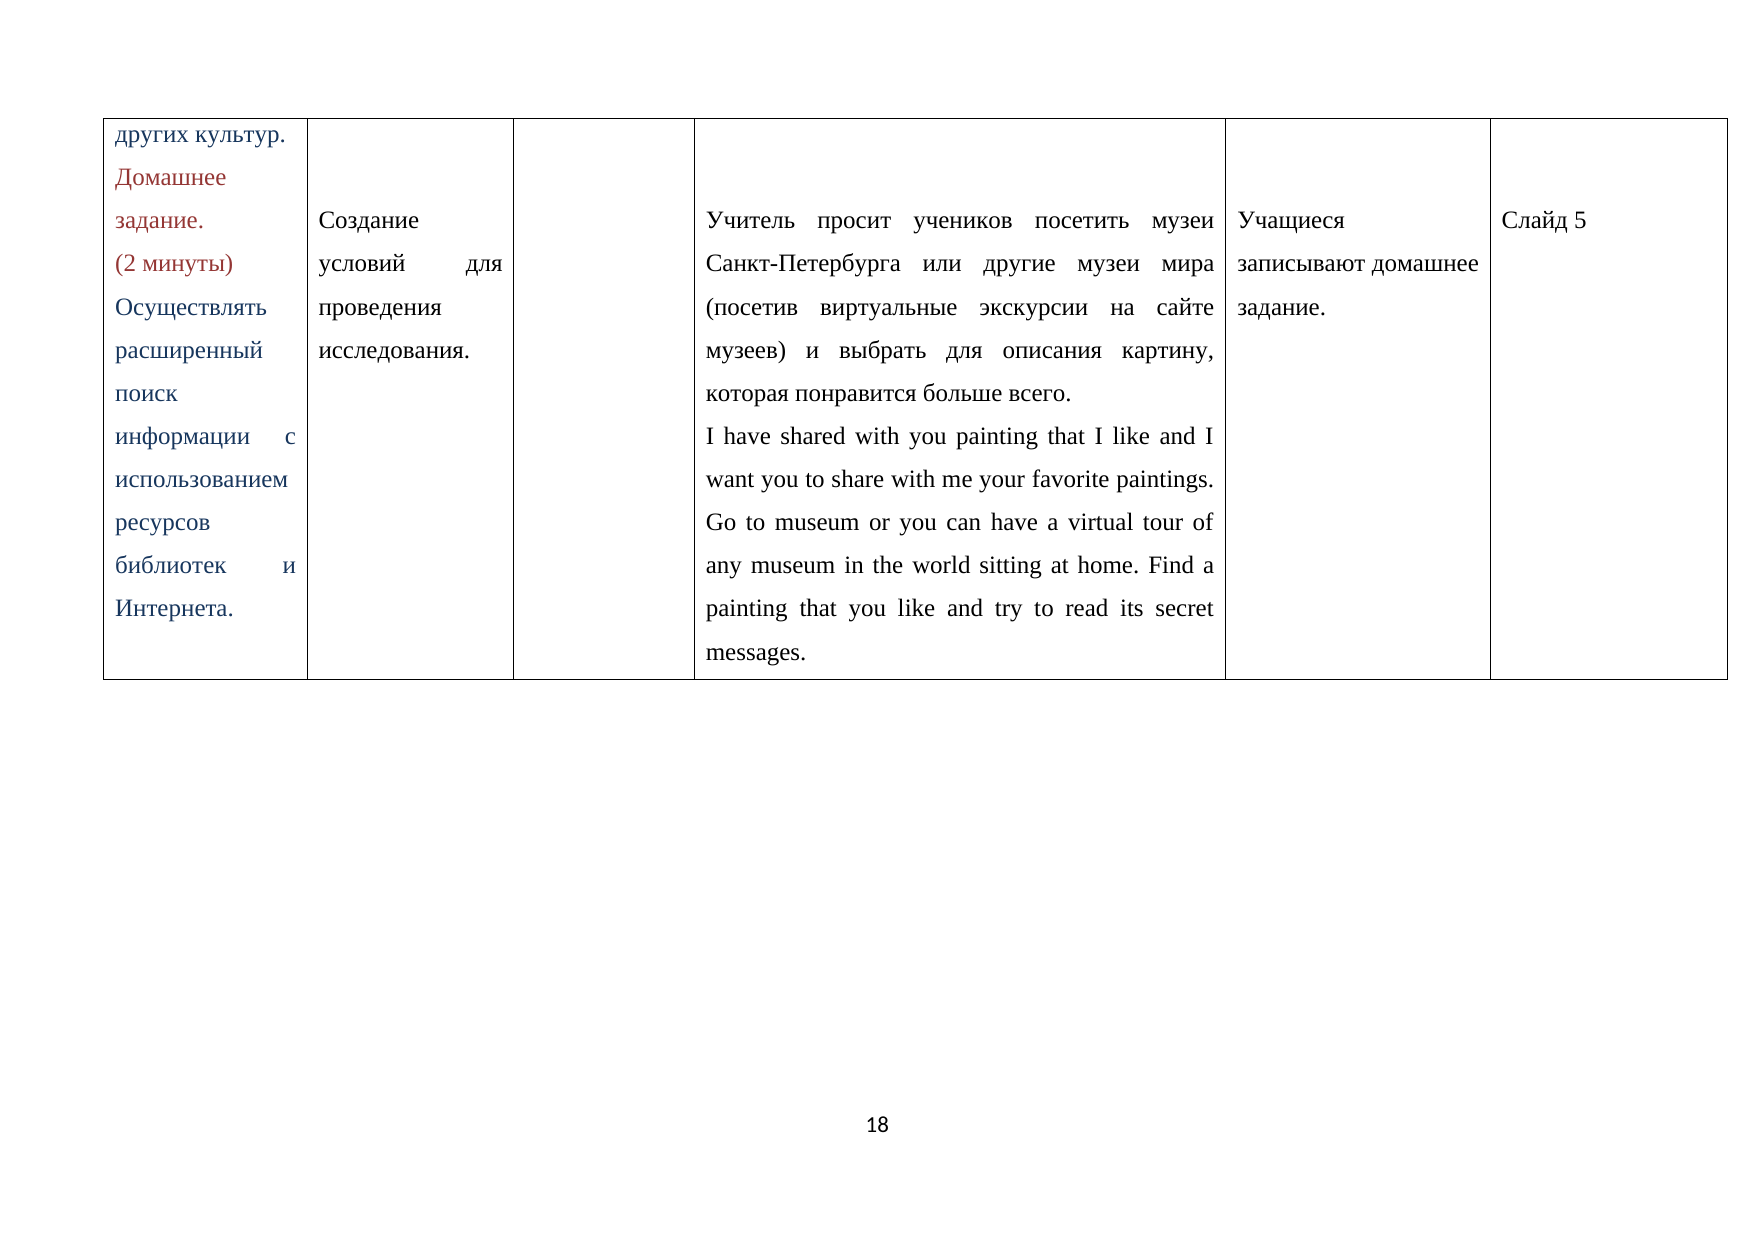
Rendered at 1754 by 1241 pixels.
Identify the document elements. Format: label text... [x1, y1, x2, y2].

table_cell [104, 119, 307, 678]
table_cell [695, 119, 1225, 678]
table_cell Слайд 5 [1491, 119, 1727, 678]
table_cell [308, 119, 513, 678]
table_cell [1226, 119, 1490, 678]
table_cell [514, 119, 694, 678]
